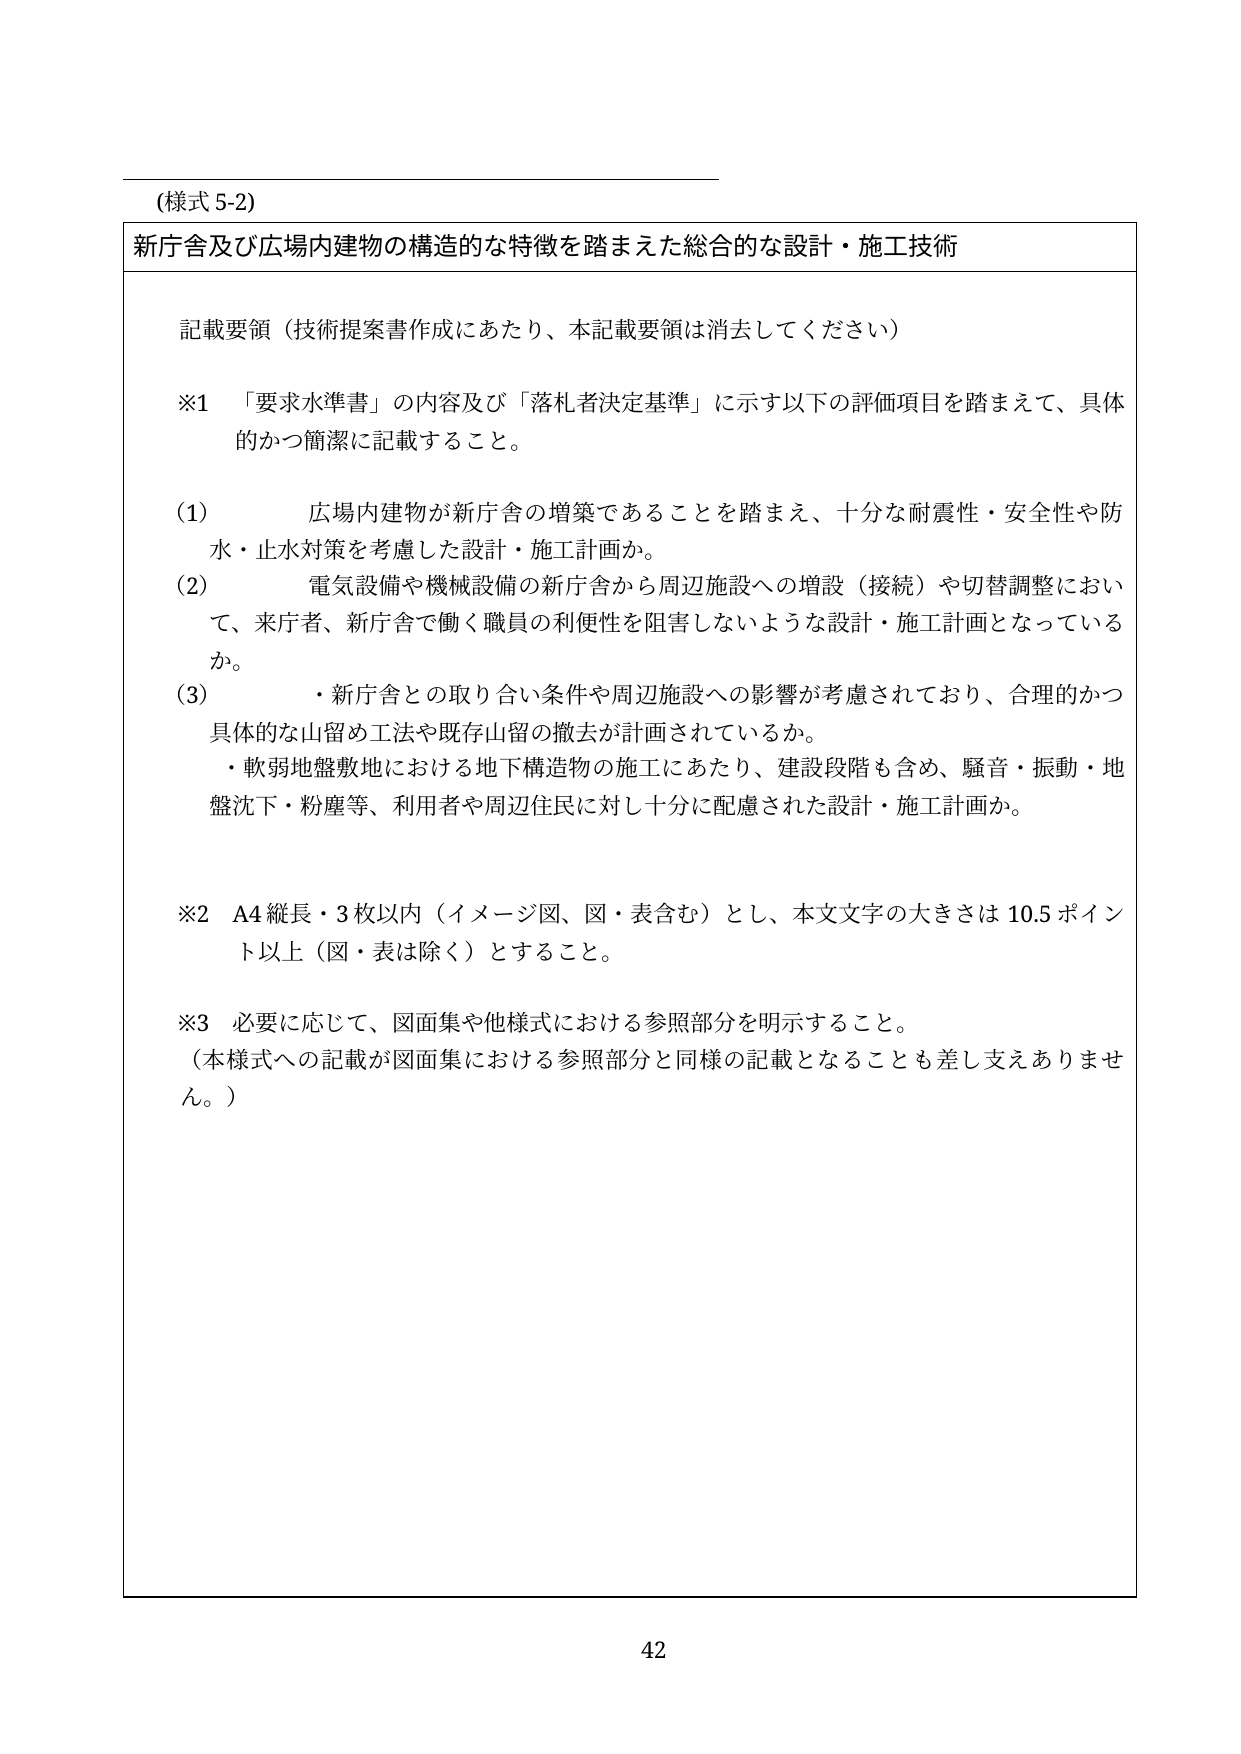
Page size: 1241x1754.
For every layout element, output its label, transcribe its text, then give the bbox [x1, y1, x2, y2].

table_cell 新庁舎及び広場内建物の構造的な特徴を踏まえた総合的な設計・施工技術 [124, 223, 1136, 271]
table_cell 記載要領（技術提案書作成にあたり、本記載要領は消去してください） ※1 「要求水準書」の内容及び「落札者決定基準」に示す以下の評価項目を踏まえて、具体的かつ簡潔に記載すること。 広場内建物が新庁舎の増築であることを踏まえ、十分な耐震性・安全性や防水・止水対策を考慮した設計・施工計画か。 電気設備や機械設備の新庁舎から周辺施設への増設（接続）や切替調整において、来庁者、新庁舎で働く職員の利便性を阻害しないような設計・施工計画となっているか。 ・新庁舎との取り合い条件や周辺施設への影響が考慮されており、合理的かつ具体的な山留め工法や既存山留の撤去が計画されているか。 ・軟弱地盤敷地における地下構造物の施工にあたり、建設段階も含め、騒音・振動・地盤沈下・粉塵等、利用者や周辺住民に対し十分に配慮された設計・施工計画か。 ※2 A4縦長・3枚以内（イメージ図、図・表含む）とし、本文文字の大きさは10.5ポイント以上（図・表は除く）とすること。 ※3 必要に応じて、図面集や他様式における参照部分を明示すること。 （本様式への記載が図面集における参照部分と同様の記載となることも差し支えありません。） [124, 272, 1136, 1596]
table_cell (様式5-2) [123, 180, 719, 222]
